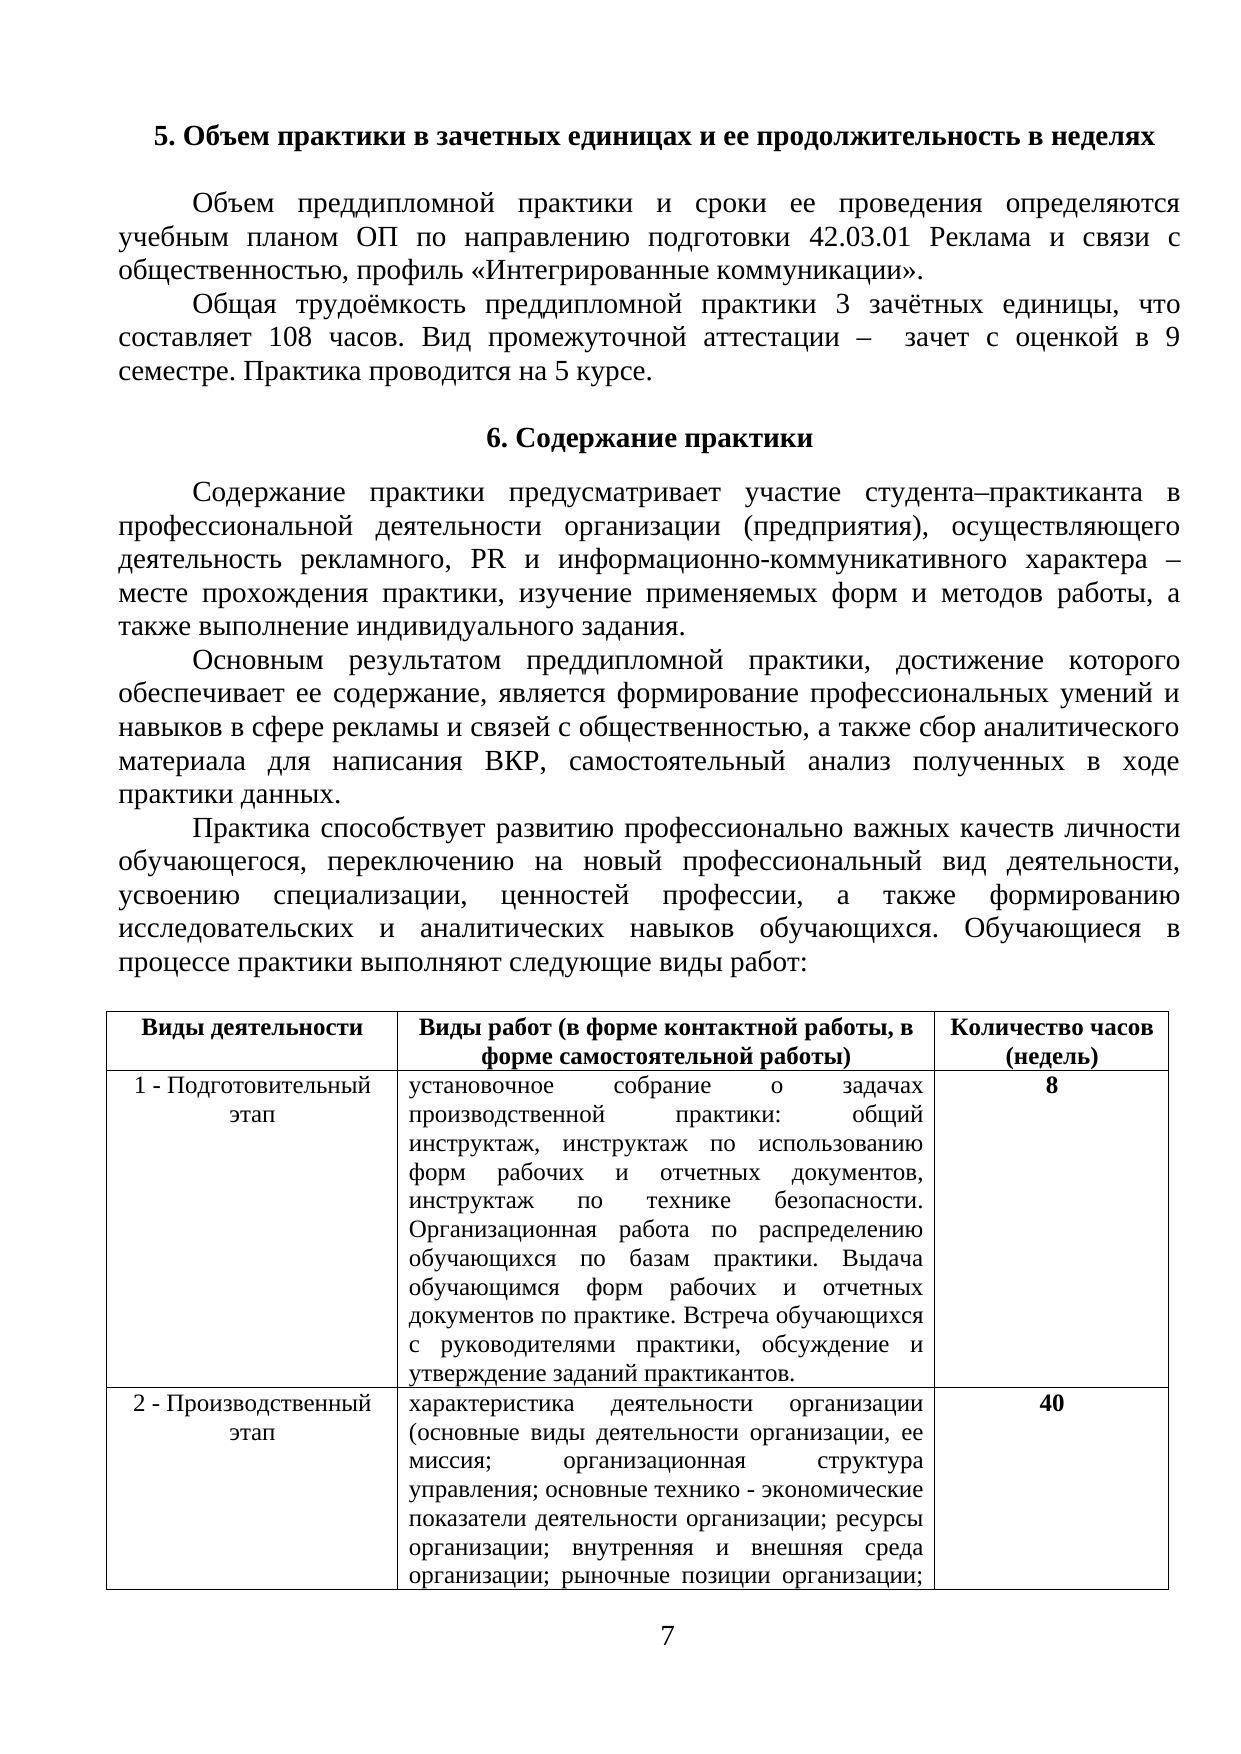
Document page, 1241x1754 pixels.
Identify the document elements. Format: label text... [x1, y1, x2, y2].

text 6. Содержание практики [118, 420, 1181, 453]
text Объем преддипломной практики и сроки ее проведения определяются учебным планом ОП по направлению подготовки 42.03.01 Реклама и связи с общественностью, профиль «Интегрированные коммуникации». [118, 185, 1181, 286]
table_cell 1 - Подготовительный этап [107, 1071, 397, 1387]
table_header Виды работ (в форме контактной работы, в форме самостоятельной работы) [398, 1012, 934, 1069]
table_cell 40 [935, 1388, 1168, 1589]
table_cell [398, 1388, 934, 1589]
table_header Виды деятельности [107, 1012, 397, 1069]
text 5. Объем практики в зачетных единицах и ее продолжительность в неделях [118, 118, 1181, 152]
text Содержание практики предусматривает участие студента–практиканта в профессиональной деятельности организации (предприятия), осуществляющего деятельность рекламного, PR и информационно-коммуникативного характера – месте прохождения практики, изучение применяемых форм и методов работы, а также выполнение индивидуального задания. [118, 474, 1181, 642]
text Общая трудоёмкость преддипломной практики 3 зачётных единицы, что составляет 108 часов. Вид промежуточной аттестации – зачет с оценкой в 9 семестре. Практика проводится на 5 курсе. [118, 286, 1181, 386]
table_header Количество часов (недель) [935, 1012, 1168, 1069]
table_cell установочное собрание о задачах производственной практики: общий инструктаж, инструктаж по использованию форм рабочих и отчетных документов, инструктаж по технике безопасности. Организационная работа по распределению обучающихся по базам практики. Выдача обучающимся форм рабочих и отчетных документов по практике. Встреча обучающихся с руководителями практики, обсуждение и утверждение заданий практикантов. [398, 1071, 934, 1387]
text Основным результатом преддипломной практики, достижение которого обеспечивает ее содержание, является формирование профессиональных умений и навыков в сфере рекламы и связей с общественностью, а также сбор аналитического материала для написания ВКР, самостоятельный анализ полученных в ходе практики данных. [118, 642, 1181, 810]
table_cell 8 [935, 1071, 1168, 1387]
text Практика способствует развитию профессионально важных качеств личности обучающегося, переключению на новый профессиональный вид деятельности, усвоению специализации, ценностей профессии, а также формированию исследовательских и аналитических навыков обучающихся. Обучающиеся в процессе практики выполняют следующие виды работ: [118, 810, 1181, 977]
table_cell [107, 1388, 397, 1589]
